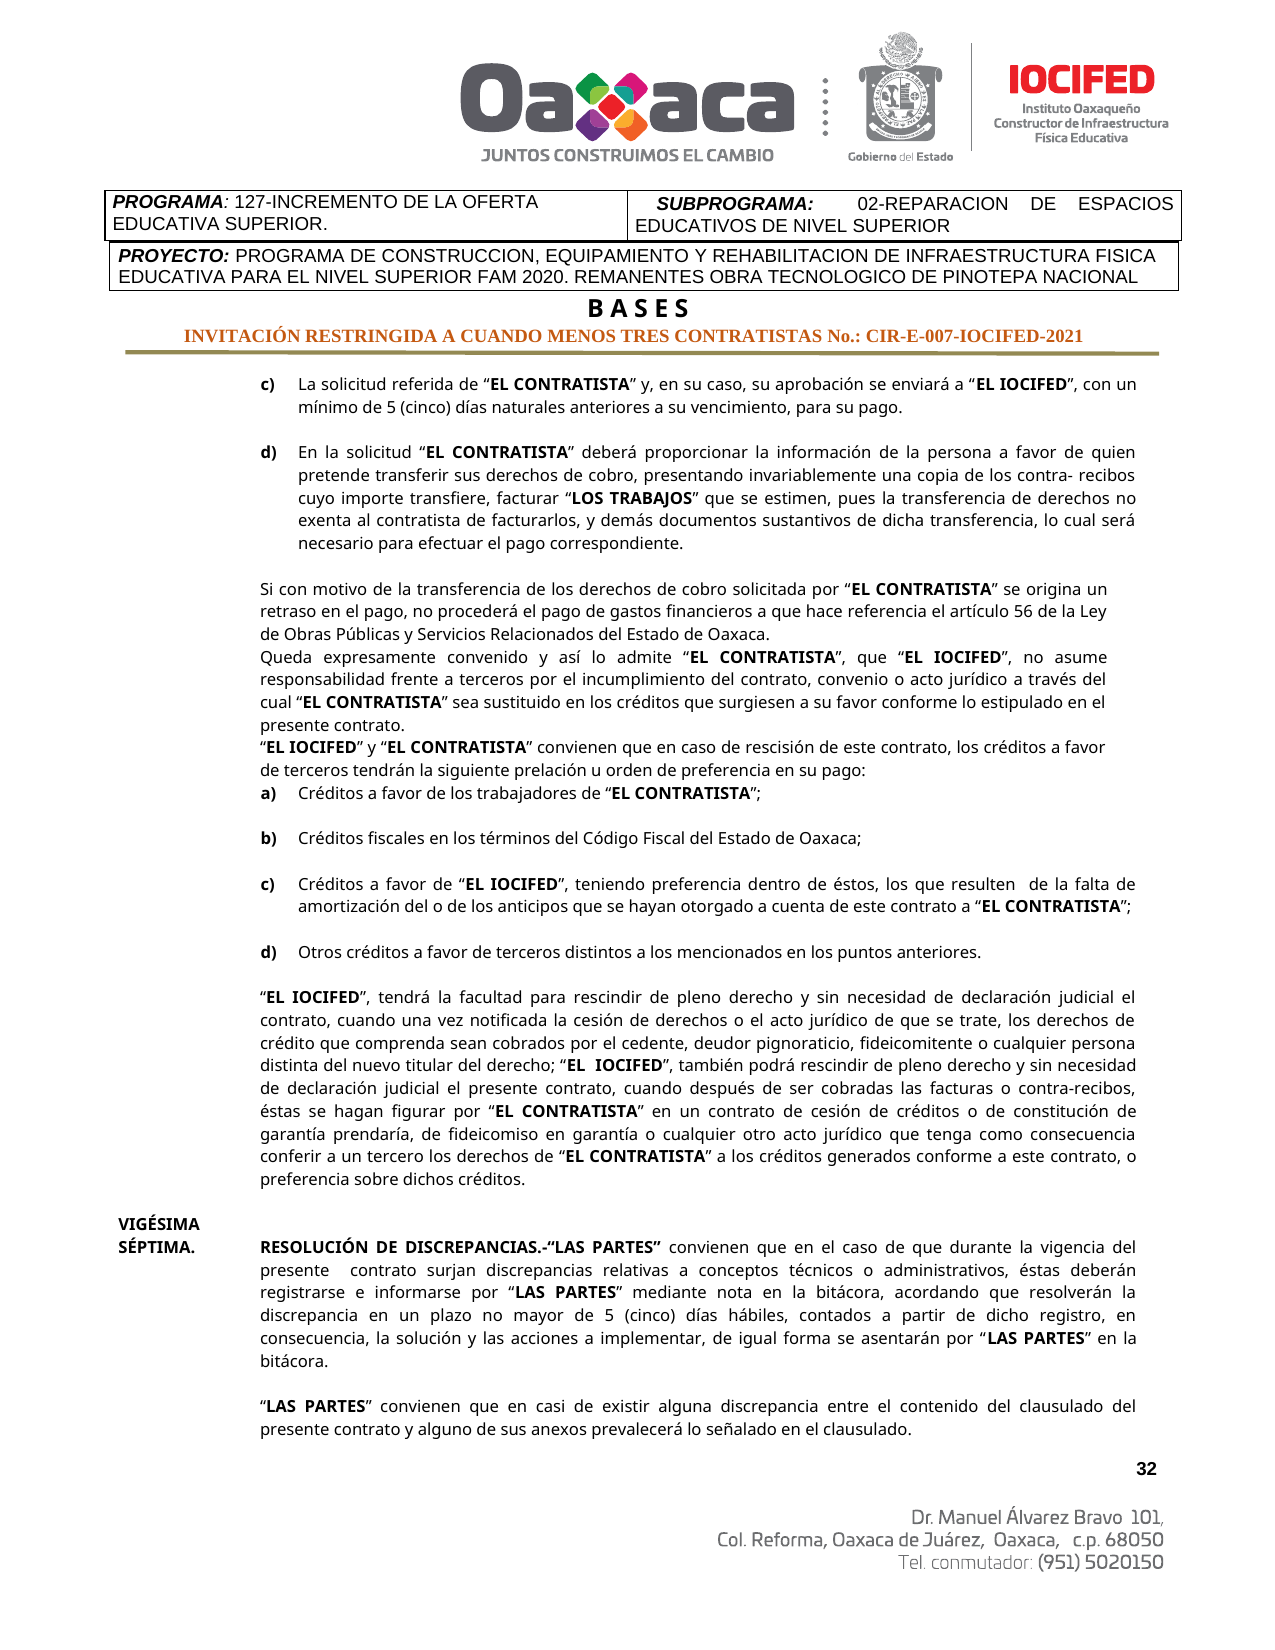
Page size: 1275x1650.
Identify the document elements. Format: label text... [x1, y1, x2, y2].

text Si con motivo de la transferencia de los derechos de cobro solicitada por “EL CONTRATISTA” se origina un retraso en el pago, no procederá el pago de gastos financieros a que hace referencia el artículo 56 de la Ley de Obras Públicas y Servicios Relacionados del Estado de Oaxaca. [260, 577, 1107, 645]
list Créditos a favor de “EL IOCIFED”, teniendo preferencia dentro de éstos, los que resulten de la falta de amortización del o de los anticipos que se hayan otorgado a cuenta de este contrato a “EL CONTRATISTA”; [260, 872, 1137, 918]
text SÉPTIMA. RESOLUCIÓN DE DISCREPANCIAS.-“LAS PARTES” convienen que en el caso de que durante la vigencia del presente contrato surjan discrepancias relativas a conceptos técnicos o administrativos, éstas deberán registrarse e informarse por “LAS PARTES” mediante nota en la bitácora, acordando que resolverán la discrepancia en un plazo no mayor de 5 (cinco) días hábiles, contados a partir de dicho registro, en consecuencia, la solución y las acciones a implementar, de igual forma se asentarán por “LAS PARTES” en la bitácora. [118, 1236, 1137, 1372]
list Créditos a favor de los trabajadores de “EL CONTRATISTA”; [260, 782, 1137, 804]
text “LAS PARTES” convienen que en casi de existir alguna discrepancia entre el contenido del clausulado del presente contrato y alguno de sus anexos prevalecerá lo señalado en el clausulado. [118, 1395, 1137, 1440]
list Otros créditos a favor de terceros distintos a los mencionados en los puntos anteriores. [260, 941, 1137, 963]
text “EL IOCIFED”, tendrá la facultad para rescindir de pleno derecho y sin necesidad de declaración judicial el contrato, cuando una vez notificada la cesión de derechos o el acto jurídico de que se trate, los derechos de crédito que comprenda sean cobrados por el cedente, deudor pignoraticio, fideicomitente o cualquier persona distinta del nuevo titular del derecho; “EL IOCIFED”, también podrá rescindir de pleno derecho y sin necesidad de declaración judicial el presente contrato, cuando después de ser cobradas las facturas o contra-recibos, éstas se hagan figurar por “EL CONTRATISTA” en un contrato de cesión de créditos o de constitución de garantía prendaría, de fideicomiso en garantía o cualquier otro acto jurídico que tenga como consecuencia conferir a un tercero los derechos de “EL CONTRATISTA” a los créditos generados conforme a este contrato, o preferencia sobre dichos créditos. [118, 986, 1137, 1190]
text Queda expresamente convenido y así lo admite “EL CONTRATISTA”, que “EL IOCIFED”, no asume responsabilidad frente a terceros por el incumplimiento del contrato, convenio o acto jurídico a través del cual “EL CONTRATISTA” sea sustituido en los créditos que surgiesen a su favor conforme lo estipulado en el presente contrato. [260, 645, 1107, 736]
list En la solicitud “EL CONTRATISTA” deberá proporcionar la información de la persona a favor de quien pretende transferir sus derechos de cobro, presentando invariablemente una copia de los contra- recibos cuyo importe transfiere, facturar “LOS TRABAJOS” que se estimen, pues la transferencia de derechos no exenta al contratista de facturarlos, y demás documentos sustantivos de dicha transferencia, lo cual será necesario para efectuar el pago correspondiente. [260, 441, 1137, 554]
text VIGÉSIMA [118, 1213, 1137, 1236]
list La solicitud referida de “EL CONTRATISTA” y, en su caso, su aprobación se enviará a “EL IOCIFED”, con un mínimo de 5 (cinco) días naturales anteriores a su vencimiento, para su pago. [260, 373, 1137, 418]
list Créditos fiscales en los términos del Código Fiscal del Estado de Oaxaca; [260, 827, 1137, 850]
text “EL IOCIFED” y “EL CONTRATISTA” convienen que en caso de rescisión de este contrato, los créditos a favor de terceros tendrán la siguiente prelación u orden de preferencia en su pago: [260, 736, 1107, 782]
